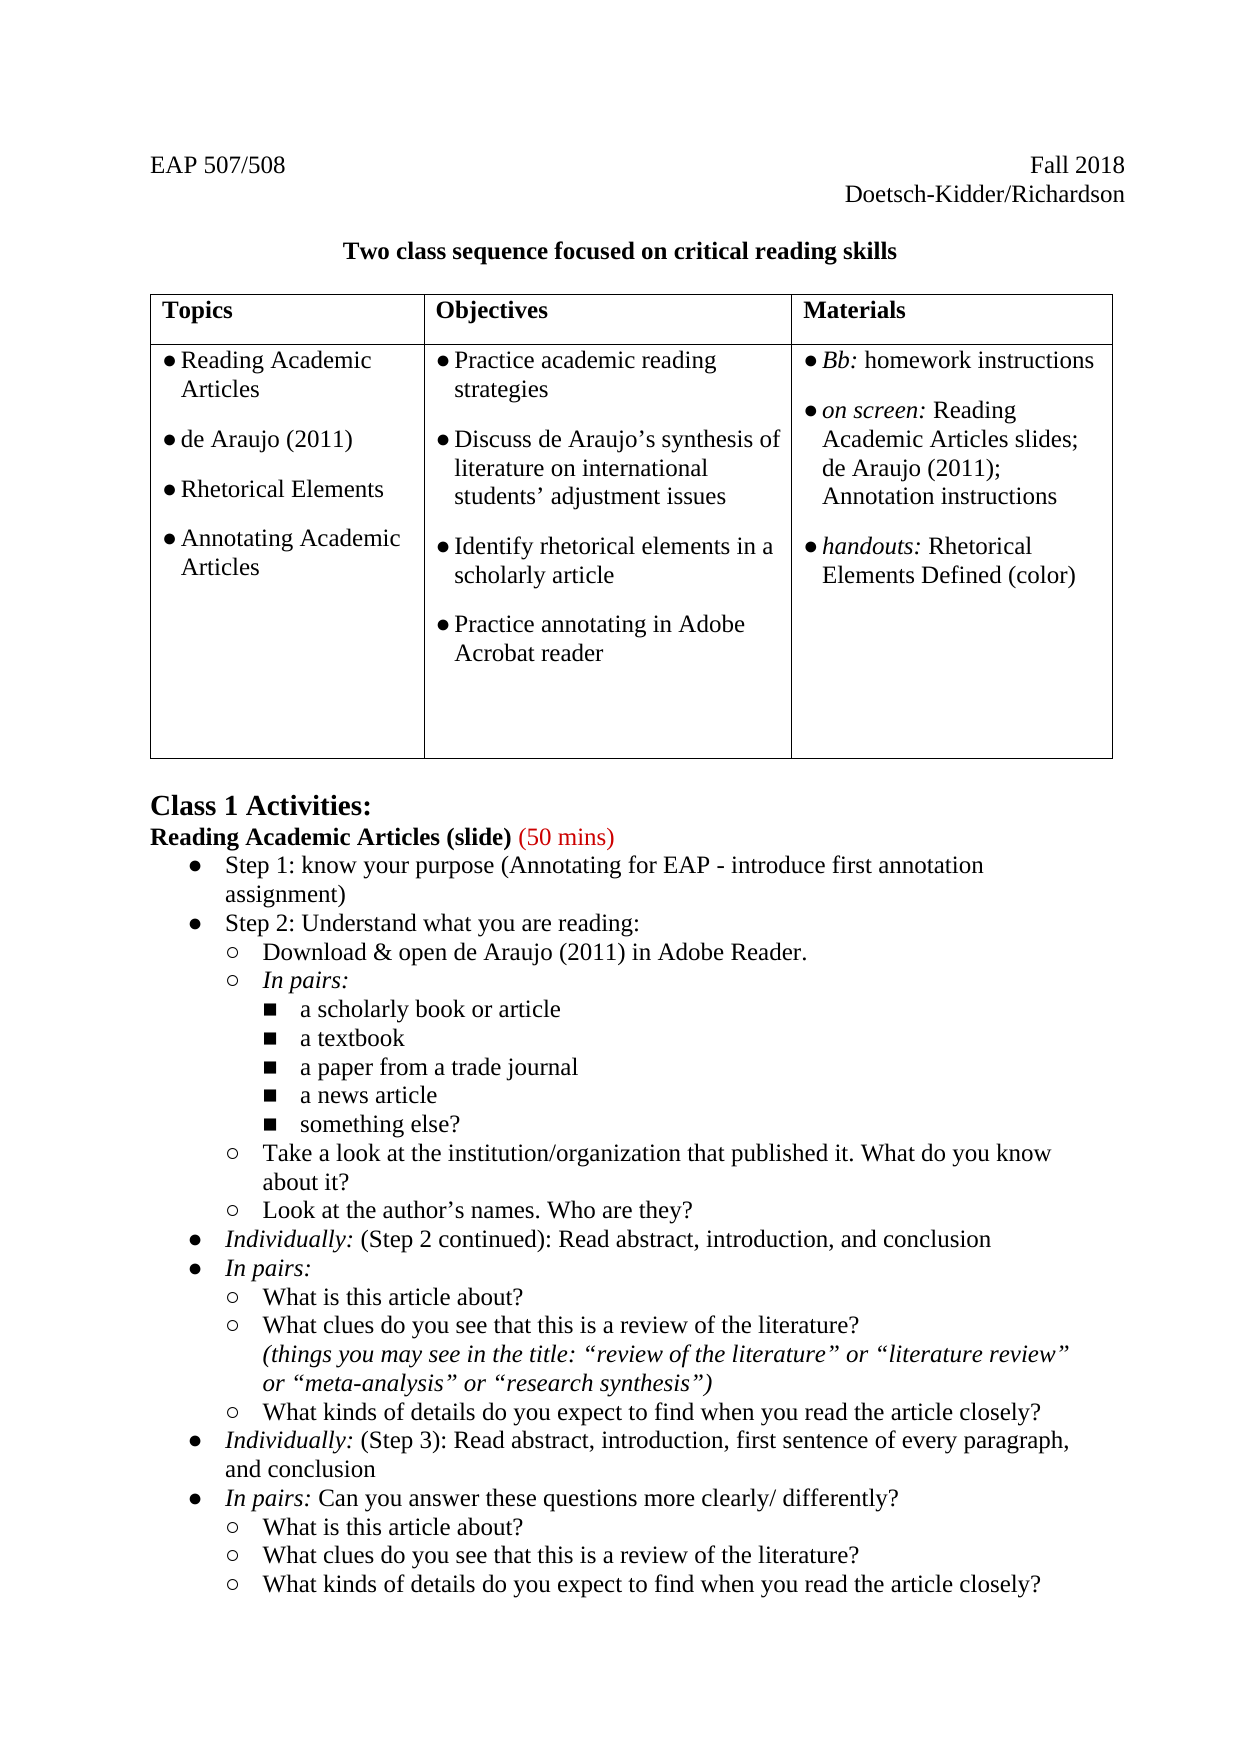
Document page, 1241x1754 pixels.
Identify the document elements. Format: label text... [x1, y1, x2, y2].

list What is this article about? [225, 1282, 1090, 1310]
list Take a look at the institution/organization that published it. What do you know about it? [225, 1138, 1090, 1195]
list In pairs: Can you answer these questions more clearly/ differently? [187, 1483, 1090, 1512]
list In pairs: [225, 965, 1090, 994]
list Step 1: know your purpose (Annotating for EAP - introduce first annotation assignment) [187, 850, 1090, 908]
list a news article [262, 1080, 1090, 1109]
list What clues do you see that this is a review of the literature? [225, 1540, 1090, 1569]
text Two class sequence focused on critical reading skills [150, 236, 1090, 265]
table_cell Reading Academic Articles de Araujo (2011) Rhetorical Elements Annotating Academic Articles [151, 345, 424, 758]
list What kinds of details do you expect to find when you read the article closely? [225, 1569, 1090, 1598]
list Look at the author’s names. Who are they? [225, 1195, 1090, 1224]
list Step 2: Understand what you are reading: [187, 908, 1090, 937]
list a paper from a trade journal [262, 1052, 1090, 1080]
list What kinds of details do you expect to find when you read the article closely? [225, 1397, 1090, 1425]
list Download & open de Araujo (2011) in Adobe Reader. [225, 937, 1090, 965]
text (things you may see in the title: “review of the literature” or “literature review” or “meta-analysis” or “research synthesis”) [262, 1339, 1090, 1397]
table_header Materials [792, 295, 1112, 344]
list something else? [262, 1109, 1090, 1138]
table_header Topics [151, 295, 424, 344]
list What clues do you see that this is a review of the literature? [225, 1310, 1090, 1339]
table_header Objectives [425, 295, 791, 344]
list Individually: (Step 3): Read abstract, introduction, first sentence of every paragraph, and conclusion [187, 1425, 1090, 1483]
text EAP 507/508 Fall 2018 [150, 150, 1090, 179]
text Class 1 Activities: [150, 788, 1090, 822]
list a textbook [262, 1023, 1090, 1052]
text Reading Academic Articles (slide) (50 mins) [150, 822, 1090, 850]
list a scholarly book or article [262, 994, 1090, 1023]
table_cell Practice academic reading strategies Discuss de Araujo’s synthesis of literature on international students’ adjustment issues Identify rhetorical elements in a scholarly article Practice annotating in Adobe Acrobat reader [425, 345, 791, 758]
text Doetsch-Kidder/Richardson [150, 179, 1090, 207]
list What is this article about? [225, 1512, 1090, 1540]
table_cell Bb: homework instructions on screen: Reading Academic Articles slides; de Araujo (2011); Annotation instructions handouts: Rhetorical Elements Defined (color) [792, 345, 1112, 758]
list Individually: (Step 2 continued): Read abstract, introduction, and conclusion [187, 1224, 1090, 1253]
list In pairs: [187, 1253, 1090, 1282]
